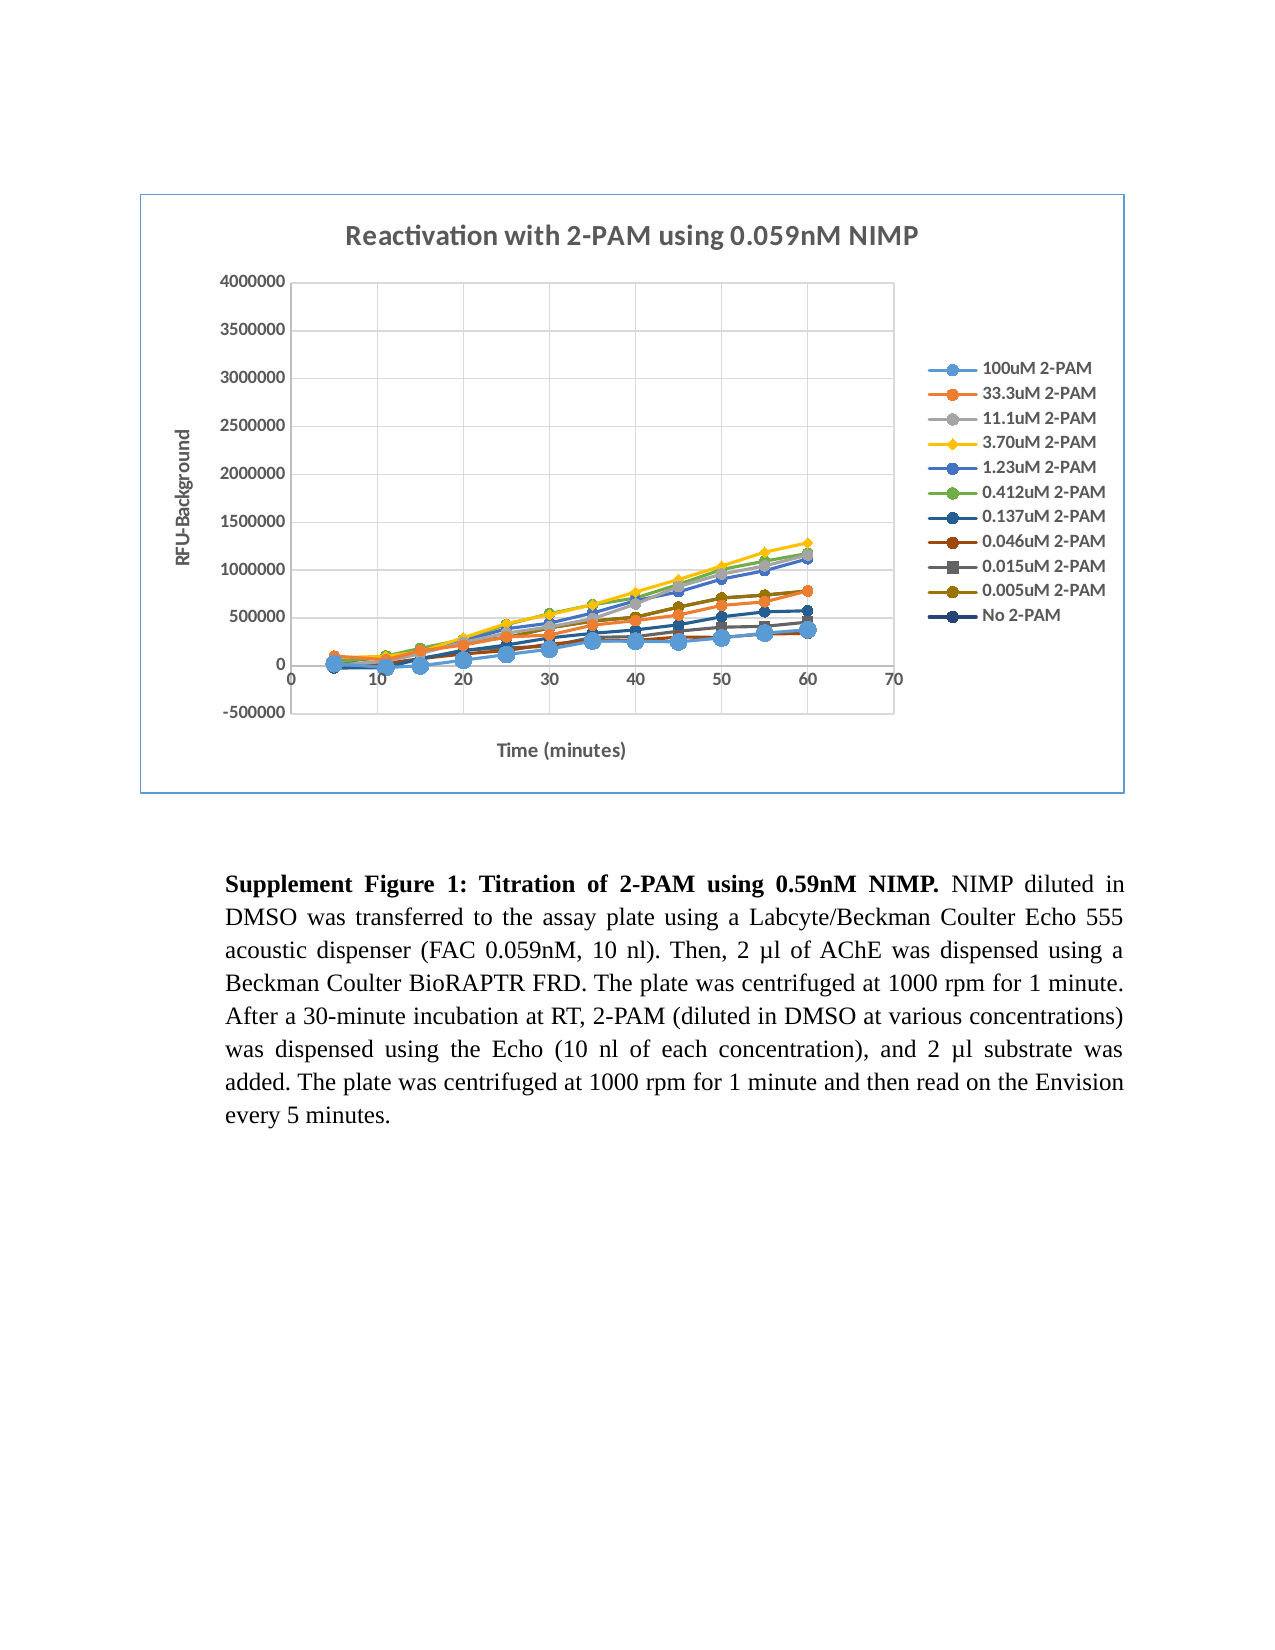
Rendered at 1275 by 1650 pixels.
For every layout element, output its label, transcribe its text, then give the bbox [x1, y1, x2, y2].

text Supplement Figure 1: Titration of 2-PAM using 0.59nM NIMP. NIMP diluted in DMSO was transferred to the assay plate using a Labcyte/Beckman Coulter Echo 555 acoustic dispenser (FAC 0.059nM, 10 nl). Then, 2 µl of AChE was dispensed using a Beckman Coulter BioRAPTR FRD. The plate was centrifuged at 1000 rpm for 1 minute. After a 30-minute incubation at RT, 2-PAM (diluted in DMSO at various concentrations) was dispensed using the Echo (10 nl of each concentration), and 2 µl substrate was added. The plate was centrifuged at 1000 rpm for 1 minute and then read on the Envision every 5 minutes. [225, 869, 1125, 1128]
